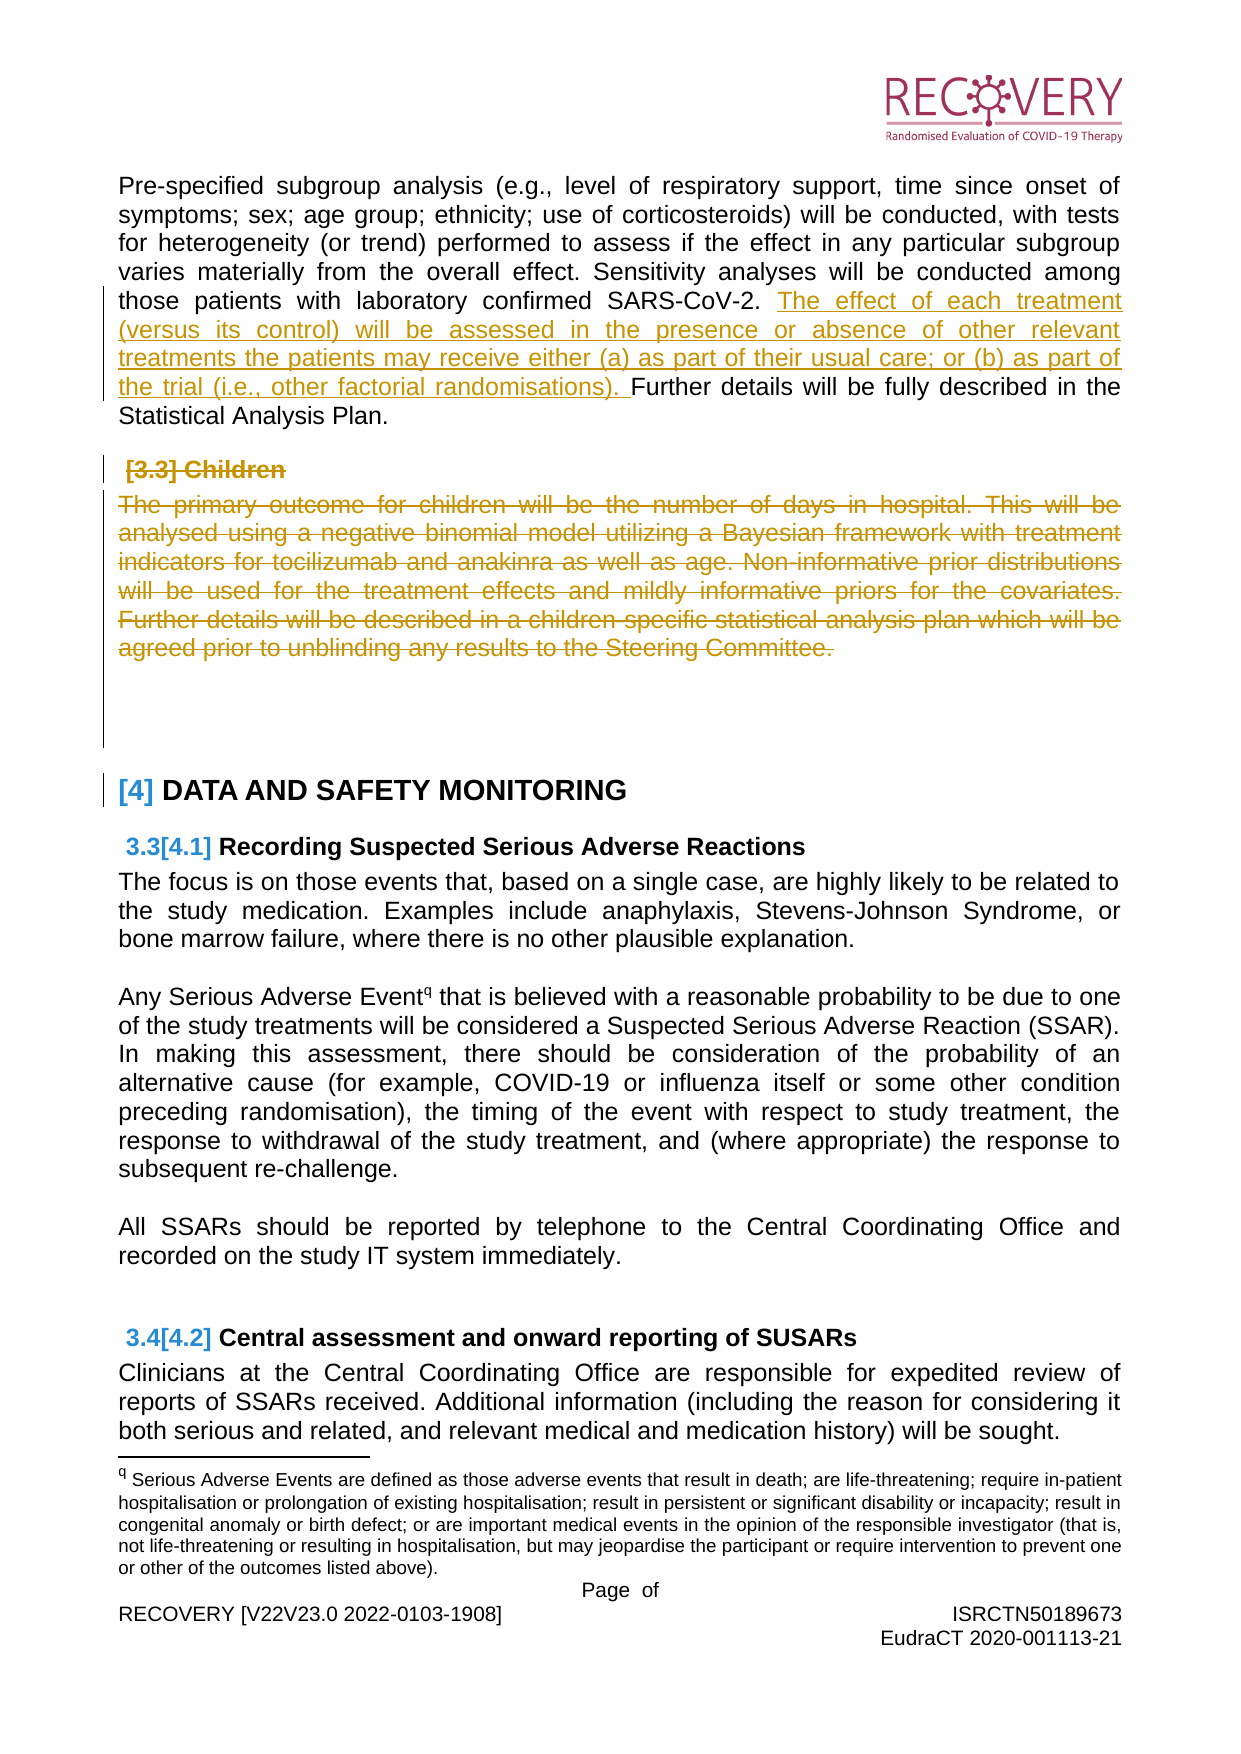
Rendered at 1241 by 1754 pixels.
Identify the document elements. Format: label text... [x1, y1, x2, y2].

subtitle Central assessment and onward reporting of SUSARs [126, 1323, 1122, 1352]
text All SSARs should be reported by telephone to the Central Coordinating Office and recorded on the study IT system immediately. [118, 1212, 1122, 1269]
text Pre-specified subgroup analysis (e.g., level of respiratory support, time since onset of symptoms; sex; age group; ethnicity; use of corticosteroids) will be conducted, with tests for heterogeneity (or trend) performed to assess if the effect in any particular subgroup varies materially from the overall effect. Sensitivity analyses will be conducted among those patients with laboratory confirmed SARS-CoV-2. Further details will be fully described in the Statistical Analysis Plan. [118, 171, 1122, 368]
text The focus is on those events that, based on a single case, are highly likely to be related to the study medication. Examples include anaphylaxis, Stevens-Johnson Syndrome, or bone marrow failure, where there is no other plausible explanation. [118, 867, 1122, 953]
picture [886, 75, 1123, 143]
text Clinicians at the Central Coordinating Office are responsible for expedited review of reports of SSARs received. Additional information (including the reason for considering it both serious and related, and relevant medical and medication history) will be sought. [118, 1358, 1122, 1444]
subtitle Recording Suspected Serious Adverse Reactions [126, 832, 1122, 861]
subtitle DATA and saFETy Monitoring [118, 773, 1122, 807]
text Any Serious Adverse Event that is believed with a reasonable probability to be due to one of the study treatments will be considered a Suspected Serious Adverse Reaction (SSAR). In making this assessment, there should be consideration of the probability of an alternative cause (for example, COVID-19 or influenza itself or some other condition preceding randomisation), the timing of the event with respect to study treatment, the response to withdrawal of the study treatment, and (where appropriate) the response to subsequent re-challenge. [118, 982, 1122, 1183]
text Pre-specified subgroup analysis (e.g., level of respiratory support, time since onset of symptoms; sex; age group; ethnicity; use of corticosteroids) will be conducted, with tests for heterogeneity (or trend) performed to assess if the effect in any particular subgroup varies materially from the overall effect. Sensitivity analyses will be conducted among those patients with laboratory confirmed SARS-CoV-2. Further details will be fully described in the Statistical Analysis Plan. [118, 370, 1122, 430]
